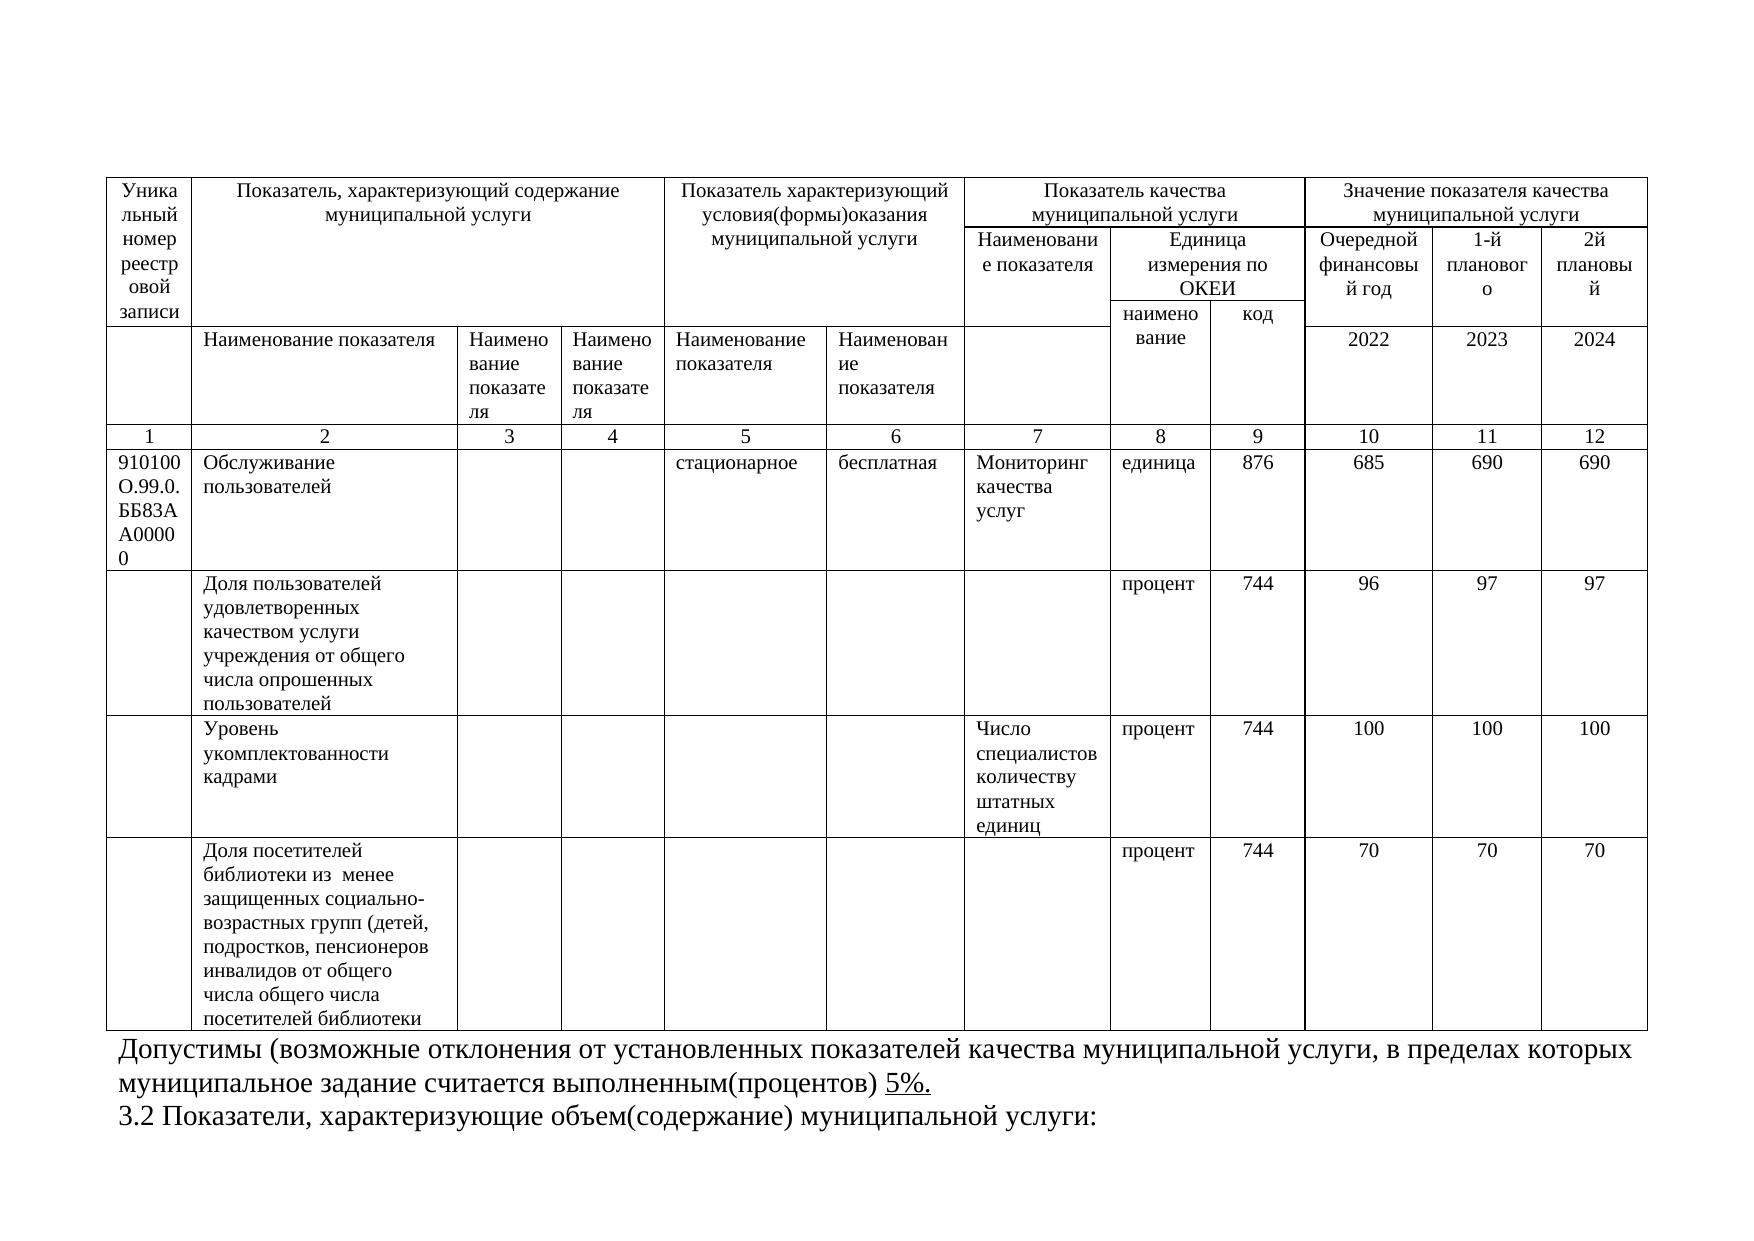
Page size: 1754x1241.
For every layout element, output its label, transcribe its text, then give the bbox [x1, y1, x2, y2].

table_cell [562, 716, 664, 837]
table_cell 10 [1306, 425, 1432, 448]
table_cell 744 [1211, 838, 1304, 1030]
table_cell 9 [1211, 425, 1304, 448]
table_cell Очередной финансовый год [1306, 228, 1432, 326]
table_cell стационарное [665, 450, 826, 570]
table_cell [827, 716, 964, 837]
table_cell процент [1111, 571, 1210, 715]
table_cell бесплатная [827, 450, 964, 570]
table_cell [965, 571, 1110, 715]
table_cell 2й плановый [1542, 228, 1647, 326]
table_cell 6 [827, 425, 964, 448]
table_cell 685 [1306, 450, 1432, 570]
table_cell Наименование показателя [665, 327, 826, 423]
table_cell 7 [965, 425, 1110, 448]
table_cell [458, 571, 561, 715]
table_cell [107, 716, 191, 837]
table_cell 5 [665, 425, 826, 448]
table_cell 3 [458, 425, 561, 448]
table_header Показатель качества муниципальной услуги [965, 178, 1304, 226]
table_cell единица [1111, 450, 1210, 570]
table_cell Наименование показателя [458, 327, 561, 423]
table_cell 70 [1306, 838, 1432, 1030]
table_cell 100 [1306, 716, 1432, 837]
table_header Показатель, характеризующий содержание муниципальной услуги [192, 178, 664, 326]
table_cell Единица измерения по ОКЕИ [1111, 228, 1304, 299]
table_cell [562, 450, 664, 570]
table_cell [107, 327, 191, 423]
table_cell 100 [1542, 716, 1647, 837]
table_cell [107, 571, 191, 715]
table_cell Обслуживание пользователей [192, 450, 457, 570]
table_cell Доля пользователей удовлетворенных качеством услуги учреждения от общего числа опрошенных пользователей [192, 571, 457, 715]
table_cell [827, 838, 964, 1030]
table_cell Доля посетителей библиотеки из менее защищенных социально-возрастных групп (детей, подростков, пенсионеров инвалидов от общего числа общего числа посетителей библиотеки [192, 838, 457, 1030]
table_cell [827, 571, 964, 715]
table_cell 744 [1211, 571, 1304, 715]
table_cell Наименование показателя [562, 327, 664, 423]
table_cell Уровень укомплектованности кадрами [192, 716, 457, 837]
table_cell 910100О.99.0.ББ83АА00000 [107, 450, 191, 570]
table_cell [665, 838, 826, 1030]
table_cell [965, 327, 1110, 423]
table_cell наименование [1111, 301, 1210, 423]
table_cell [562, 838, 664, 1030]
table_cell [665, 716, 826, 837]
table_cell [458, 716, 561, 837]
table_cell [107, 838, 191, 1030]
table_cell 690 [1542, 450, 1647, 570]
table_cell 4 [562, 425, 664, 448]
table_cell 2022 [1306, 327, 1432, 423]
table_header Значение показателя качества муниципальной услуги [1306, 178, 1647, 226]
table_cell 97 [1542, 571, 1647, 715]
table_cell код [1211, 301, 1304, 423]
table_cell 97 [1433, 571, 1541, 715]
text Допустимы (возможные отклонения от установленных показателей качества муниципальной услуги, в пределах которых муниципальное задание считается выполненным(процентов) 5%. [118, 1031, 1654, 1098]
table_cell 2024 [1542, 327, 1647, 423]
table_cell 96 [1306, 571, 1432, 715]
table_header Уникальный номер реестровой записи [107, 178, 191, 326]
table_cell 1-й планового [1433, 228, 1541, 326]
table_cell 11 [1433, 425, 1541, 448]
table_cell 12 [1542, 425, 1647, 448]
table_cell Наименование показателя [965, 228, 1110, 326]
table_cell Мониторинг качества услуг [965, 450, 1110, 570]
table_cell 1 [107, 425, 191, 448]
table_header Показатель характеризующий условия(формы)оказания муниципальной услуги [665, 178, 964, 326]
table_cell [562, 571, 664, 715]
table_cell Наименование показателя [827, 327, 964, 423]
table_cell [965, 838, 1110, 1030]
table_cell [458, 450, 561, 570]
table_cell [458, 838, 561, 1030]
table_cell 100 [1433, 716, 1541, 837]
table_cell 876 [1211, 450, 1304, 570]
table_cell Число специалистов количеству штатных единиц [965, 716, 1110, 837]
table_cell 70 [1542, 838, 1647, 1030]
table_cell процент [1111, 716, 1210, 837]
table_cell 8 [1111, 425, 1210, 448]
table_cell 70 [1433, 838, 1541, 1030]
table_cell 2023 [1433, 327, 1541, 423]
table_cell Наименование показателя [192, 327, 457, 423]
table_cell процент [1111, 838, 1210, 1030]
table_cell 690 [1433, 450, 1541, 570]
table_cell 744 [1211, 716, 1304, 837]
table_cell 2 [192, 425, 457, 448]
table_cell [665, 571, 826, 715]
text 3.2 Показатели, характеризующие объем(содержание) муниципальной услуги: [118, 1098, 1654, 1132]
